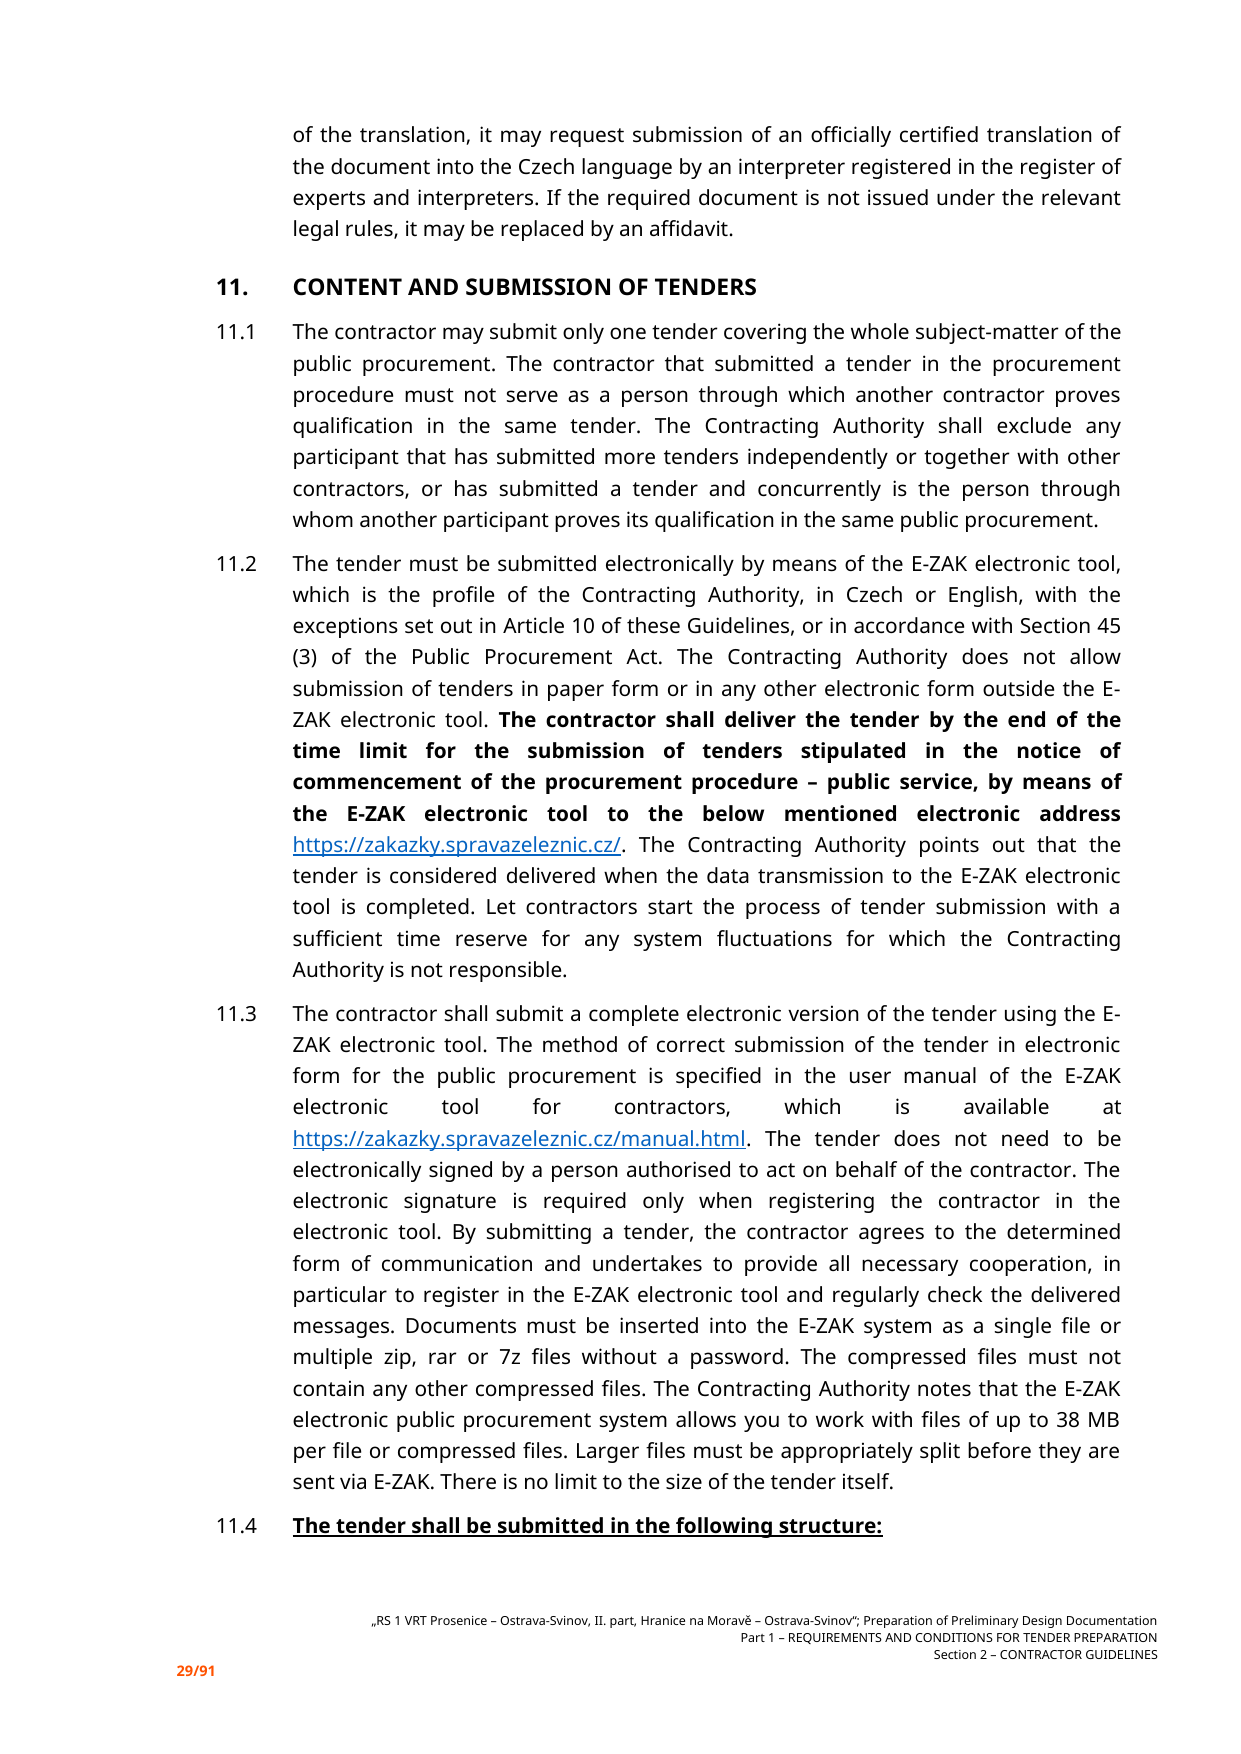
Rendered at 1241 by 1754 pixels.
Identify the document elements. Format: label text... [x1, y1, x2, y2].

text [216, 121, 1122, 243]
text The contractor may submit only one tender covering the whole subject-matter of the public procurement. The contractor that submitted a tender in the procurement procedure must not serve as a person through which another contractor proves qualification in the same tender. The Contracting Authority shall exclude any participant that has submitted more tenders independently or together with other contractors, or has submitted a tender and concurrently is the person through whom another participant proves its qualification in the same public procurement. [216, 317, 1122, 533]
text The tender shall be submitted in the following structure: [216, 1511, 1122, 1540]
text The contractor shall submit a complete electronic version of the tender using the E-ZAK electronic tool. The method of correct submission of the tender in electronic form for the public procurement is specified in the user manual of the E-ZAK electronic tool for contractors, which is available at https://zakazky.spravazeleznic.cz/manual.html. The tender does not need to be electronically signed by a person authorised to act on behalf of the contractor. The electronic signature is required only when registering the contractor in the electronic tool. By submitting a tender, the contractor agrees to the determined form of communication and undertakes to provide all necessary cooperation, in particular to register in the E-ZAK electronic tool and regularly check the delivered messages. Documents must be inserted into the E-ZAK system as a single file or multiple zip, rar or 7z files without a password. The compressed files must not contain any other compressed files. The Contracting Authority notes that the E-ZAK electronic public procurement system allows you to work with files of up to 38 MB per file or compressed files. Larger files must be appropriately split before they are sent via E-ZAK. There is no limit to the size of the tender itself. [216, 999, 1122, 1496]
text The tender must be submitted electronically by means of the E-ZAK electronic tool, which is the profile of the Contracting Authority, in Czech or English, with the exceptions set out in Article 10 of these Guidelines, or in accordance with Section 45 (3) of the Public Procurement Act. The Contracting Authority does not allow submission of tenders in paper form or in any other electronic form outside the E-ZAK electronic tool. The contractor shall deliver the tender by the end of the time limit for the submission of tenders stipulated in the notice of commencement of the procurement procedure – public service, by means of the E-ZAK electronic tool to the below mentioned electronic address https://zakazky.spravazeleznic.cz/. The Contracting Authority points out that the tender is considered delivered when the data transmission to the E-ZAK electronic tool is completed. Let contractors start the process of tender submission with a sufficient time reserve for any system fluctuations for which the Contracting Authority is not responsible. [216, 549, 1122, 983]
text CONTENT AND SUBMISSION OF TENDERS [216, 271, 1122, 302]
